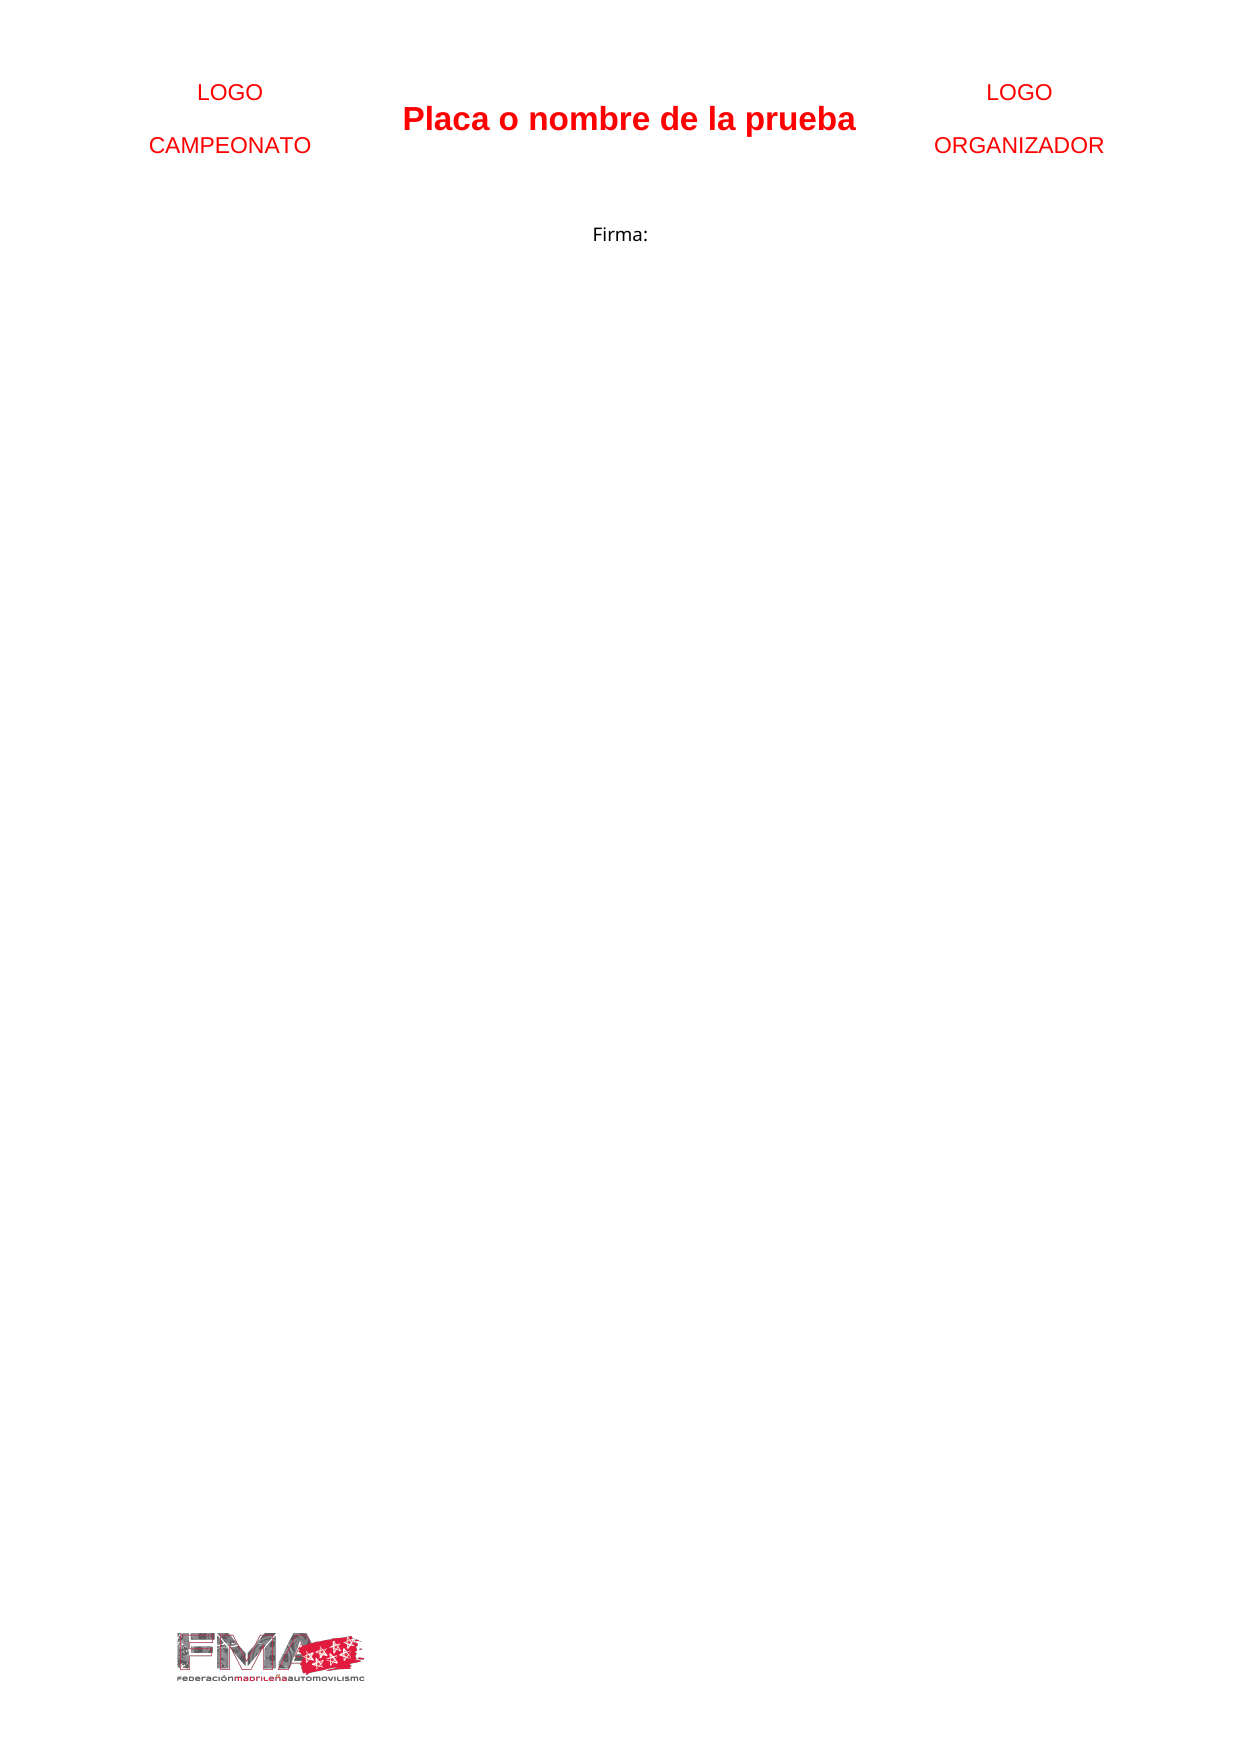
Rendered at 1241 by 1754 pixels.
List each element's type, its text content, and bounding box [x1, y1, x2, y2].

picture [177, 1633, 365, 1681]
text Firma: [177, 221, 1063, 246]
